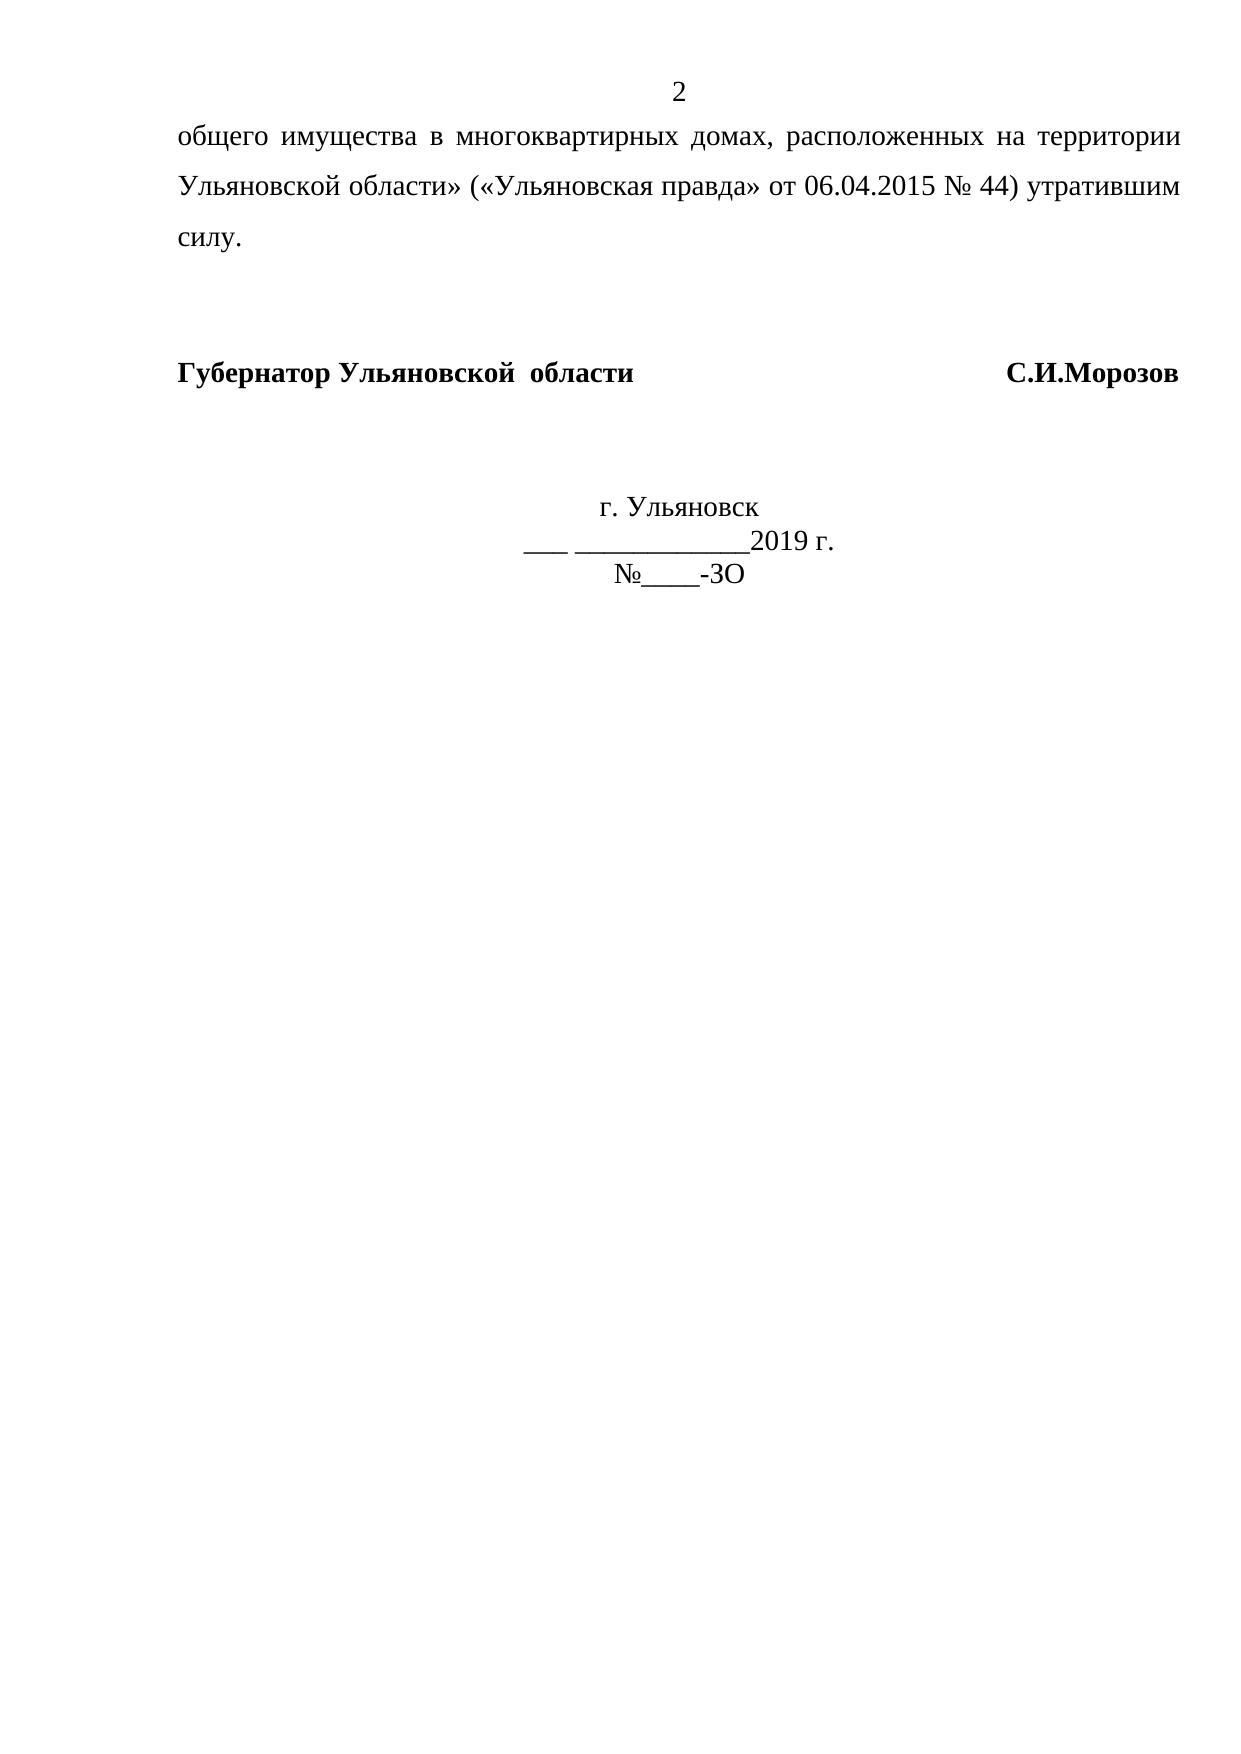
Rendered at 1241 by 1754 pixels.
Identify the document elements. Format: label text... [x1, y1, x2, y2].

text Губернатор Ульяновской области С.И.Морозов [177, 355, 1181, 389]
text №____-ЗО [177, 557, 1181, 590]
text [177, 118, 1181, 252]
text ___ ____________2019 г. [177, 523, 1181, 557]
text г. Ульяновск [177, 489, 1181, 523]
